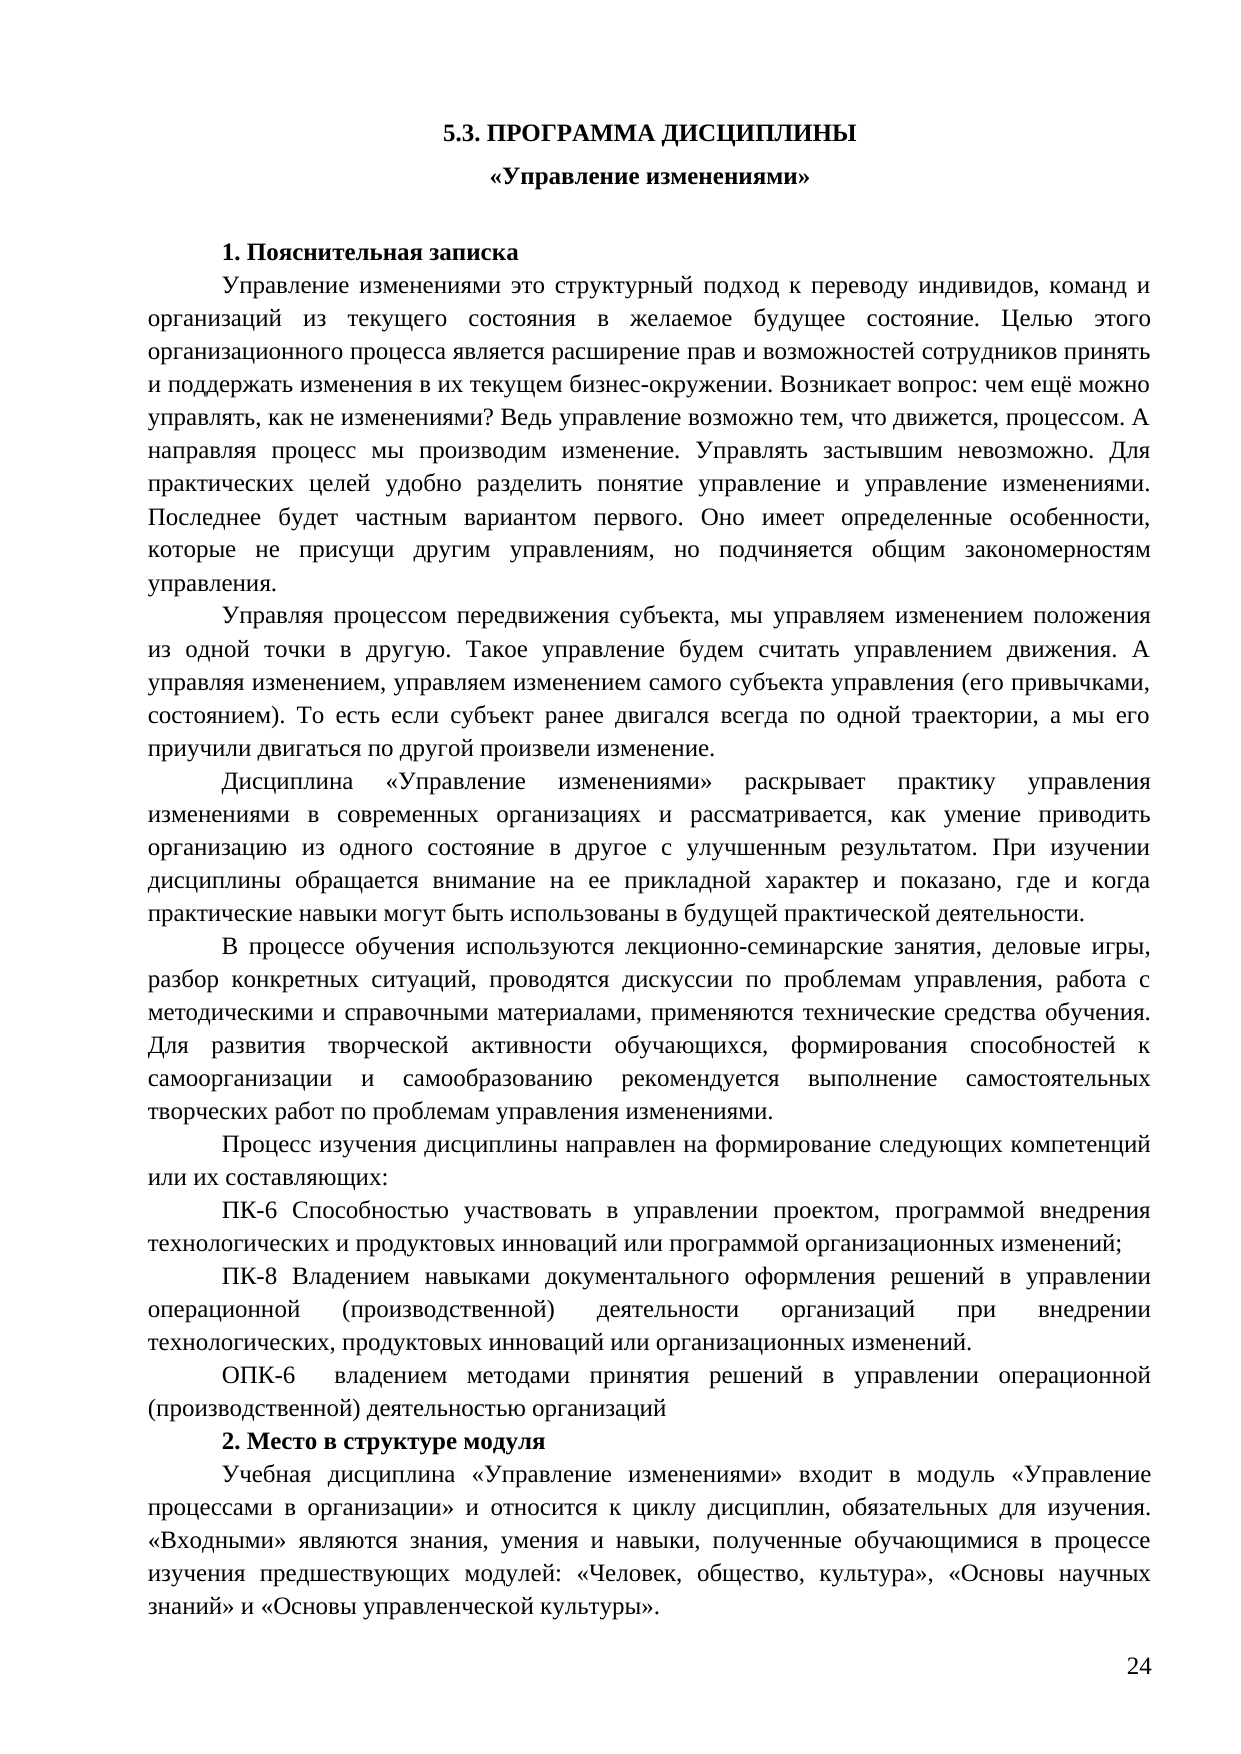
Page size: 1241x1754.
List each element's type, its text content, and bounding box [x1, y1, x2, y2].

text «Управление изменениями» [148, 161, 1152, 190]
text Управление изменениями это структурный подход к переводу индивидов, команд и организаций из текущего состояния в желаемое будущее состояние. Целью этого организационного процесса является расширение прав и возможностей сотрудников принять и поддержать изменения в их текущем бизнес-окружении. Возникает вопрос: чем ещё можно управлять, как не изменениями? Ведь управление возможно тем, что движется, процессом. А направляя процесс мы производим изменение. Управлять застывшим невозможно. Для практических целей удобно разделить понятие управление и управление изменениями. Последнее будет частным вариантом первого. Оно имеет определенные особенности, которые не присущи другим управлениям, но подчиняется общим закономерностям управления. [148, 270, 1152, 596]
text ПК-8 Владением навыками документального оформления решений в управлении операционной (производственной) деятельности организаций при внедрении технологических, продуктовых инноваций или организационных изменений. [148, 1261, 1152, 1356]
text Управляя процессом передвижения субъекта, мы управляем изменением положения из одной точки в другую. Такое управление будем считать управлением движения. А управляя изменением, управляем изменением самого субъекта управления (его привычками, состоянием). То есть если субъект ранее двигался всегда по одной траектории, а мы его приучили двигаться по другой произвели изменение. [148, 601, 1152, 761]
text 2. Место в структуре модуля [148, 1426, 1152, 1455]
text В процессе обучения используются лекционно-семинарские занятия, деловые игры, разбор конкретных ситуаций, проводятся дискуссии по проблемам управления, работа с методическими и справочными материалами, применяются технические средства обучения. Для развития творческой активности обучающихся, формирования способностей к самоорганизации и самообразованию рекомендуется выполнение самостоятельных творческих работ по проблемам управления изменениями. [148, 931, 1152, 1125]
text 1. Пояснительная записка [148, 237, 1152, 266]
text ПК-6 Способностью участвовать в управлении проектом, программой внедрения технологических и продуктовых инноваций или программой организационных изменений; [148, 1195, 1152, 1257]
text 5.3. ПРОГРАММА ДИСЦИПЛИНЫ [148, 118, 1152, 147]
text Учебная дисциплина «Управление изменениями» входит в модуль «Управление процессами в организации» и относится к циклу дисциплин, обязательных для изучения. «Входными» являются знания, умения и навыки, полученные обучающимися в процессе изучения предшествующих модулей: «Человек, общество, культура», «Основы научных знаний» и «Основы управленческой культуры». [148, 1459, 1152, 1620]
text Дисциплина «Управление изменениями» раскрывает практику управления изменениями в современных организациях и рассматривается, как умение приводить организацию из одного состояние в другое с улучшенным результатом. При изучении дисциплины обращается внимание на ее прикладной характер и показано, где и когда практические навыки могут быть использованы в будущей практической деятельности. [148, 766, 1152, 927]
text Процесс изучения дисциплины направлен на формирование следующих компетенций или их составляющих: [148, 1129, 1152, 1191]
text ОПК-6 владением методами принятия решений в управлении операционной (производственной) деятельностью организаций [148, 1360, 1152, 1422]
